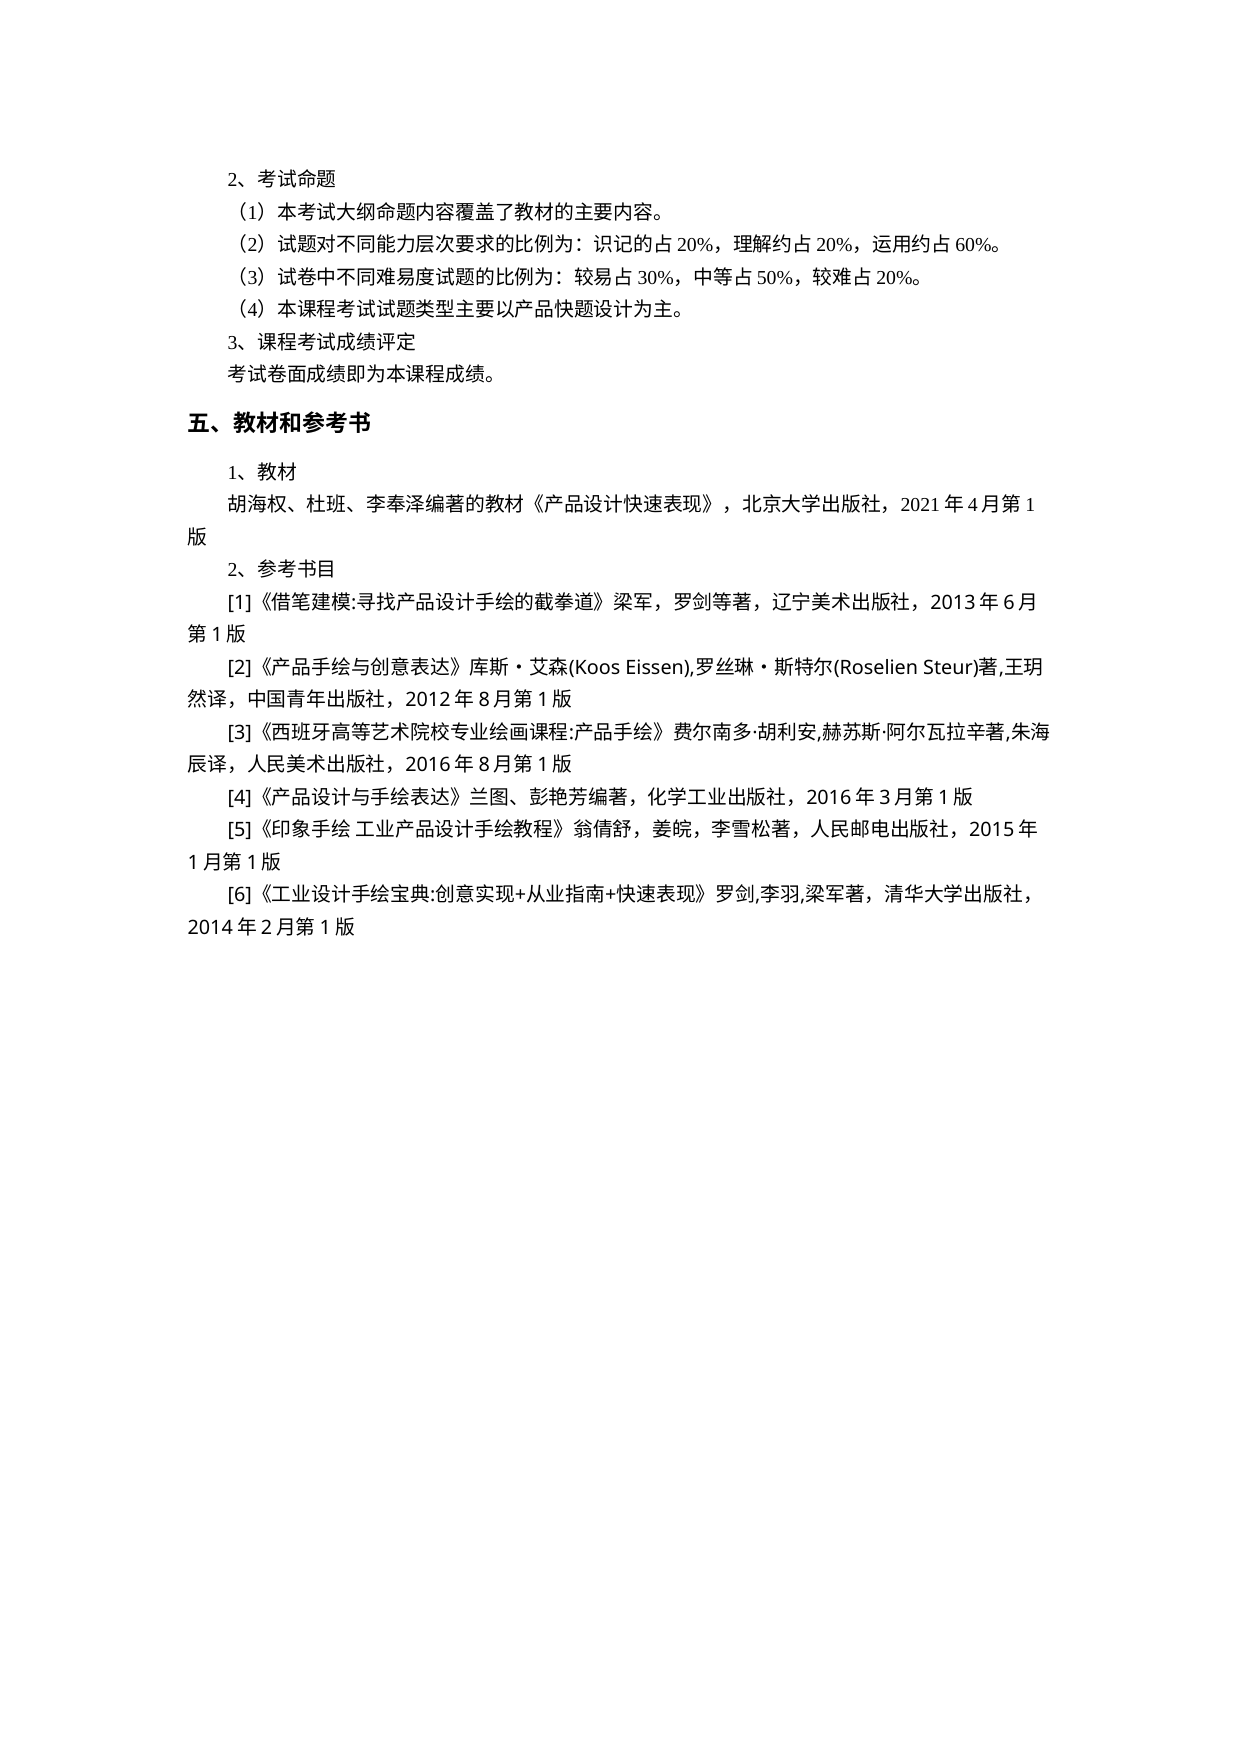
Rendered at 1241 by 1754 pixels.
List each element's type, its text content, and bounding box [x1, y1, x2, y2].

text 胡海权、杜班、李奉泽编著的教材《产品设计快速表现》，北京大学出版社，2021年4月第1版 [187, 487, 1053, 552]
text 五、教材和参考书 [187, 389, 1053, 454]
text 3、课程考试成绩评定 [187, 324, 1053, 357]
text [5]《印象手绘 工业产品设计手绘教程》翁倩舒，姜皖，李雪松著，人民邮电出版社，2015年1月第1版 [187, 812, 1053, 877]
text （2）试题对不同能力层次要求的比例为：识记的占20%，理解约占20%，运用约占60%。 [187, 227, 1053, 259]
text （1）本考试大纲命题内容覆盖了教材的主要内容。 [187, 194, 1053, 227]
text [4]《产品设计与手绘表达》兰图、彭艳芳编著，化学工业出版社，2016年3月第1版 [187, 779, 1053, 812]
text 1、教材 [187, 454, 1053, 487]
text 考试卷面成绩即为本课程成绩。 [187, 357, 1053, 389]
text （3）试卷中不同难易度试题的比例为：较易占30%，中等占50%，较难占20%。 [187, 259, 1053, 292]
text [3]《西班牙高等艺术院校专业绘画课程:产品手绘》费尔南多·胡利安,‎赫苏斯·阿尔瓦拉辛著,‎朱海辰译，人民美术出版社，2016年8月第1版 [187, 714, 1053, 779]
text [1]《借笔建模:寻找产品设计手绘的截拳道》梁军，罗剑等著，辽宁美术出版社，2013年6月第1版 [187, 584, 1053, 649]
text [2]《产品手绘与创意表达》库斯•艾森(Koos Eissen),‎罗丝琳•斯特尔(Roselien Steur)著,‎王玥然译，中国青年出版社，2012年8月第1版 [187, 649, 1053, 714]
text 2、考试命题 [187, 162, 1053, 194]
text （4）本课程考试试题类型主要以产品快题设计为主。 [187, 292, 1053, 324]
text 2、参考书目 [187, 552, 1053, 584]
text [6]《工业设计手绘宝典:创意实现+从业指南+快速表现》罗剑,‎李羽,‎梁军著，清华大学出版社，2014年2月第1版 [187, 877, 1053, 942]
